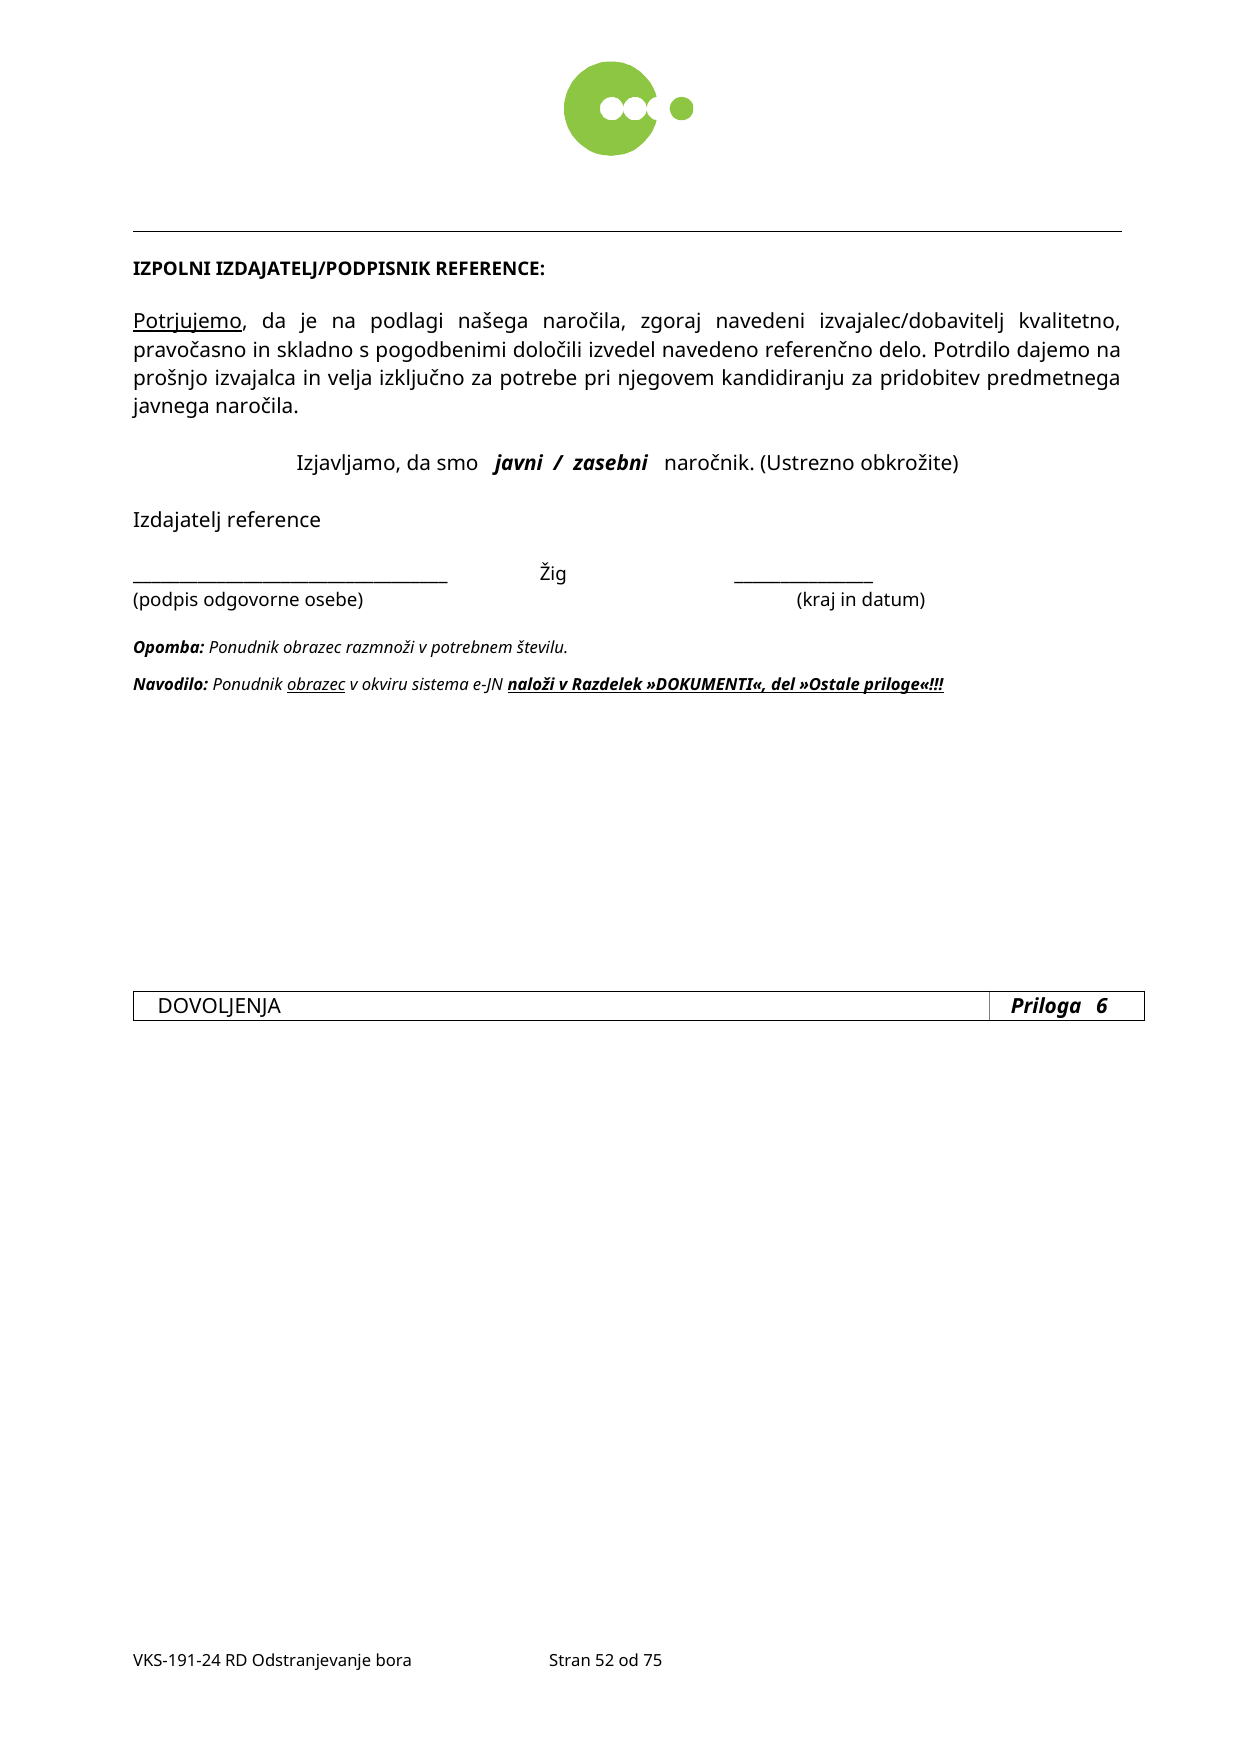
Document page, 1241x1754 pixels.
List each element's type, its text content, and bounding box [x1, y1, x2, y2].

text IZPOLNI IZDAJATELJ/PODPISNIK REFERENCE: [133, 255, 1122, 281]
text Izjavljamo, da smo javni / zasebni naročnik. (Ustrezno obkrožite) [133, 448, 1122, 477]
text (podpis odgovorne osebe) (kraj in datum) [133, 586, 1122, 612]
table_header 6 [1089, 992, 1144, 1020]
text Izdajatelj reference [133, 505, 1122, 534]
text Navodilo: Ponudnik obrazec v okviru sistema e-JN naloži v Razdelek »DOKUMENTI«, del »Ostale priloge«!!! [133, 673, 1122, 695]
table_header [134, 992, 150, 1020]
table_header DOVOLJENJA [150, 992, 989, 1020]
text Opomba: Ponudnik obrazec razmnoži v potrebnem številu. [133, 636, 1122, 658]
text __________________________________ Žig _______________ [133, 558, 1122, 586]
text Potrjujemo, da je na podlagi našega naročila, zgoraj navedeni izvajalec/dobavitelj kvalitetno, pravočasno in skladno s pogodbenimi določili izvedel navedeno referenčno delo. Potrdilo dajemo na prošnjo izvajalca in velja izključno za potrebe pri njegovem kandidiranju za pridobitev predmetnega javnega naročila. [133, 306, 1122, 420]
table_header Priloga [990, 992, 1088, 1020]
